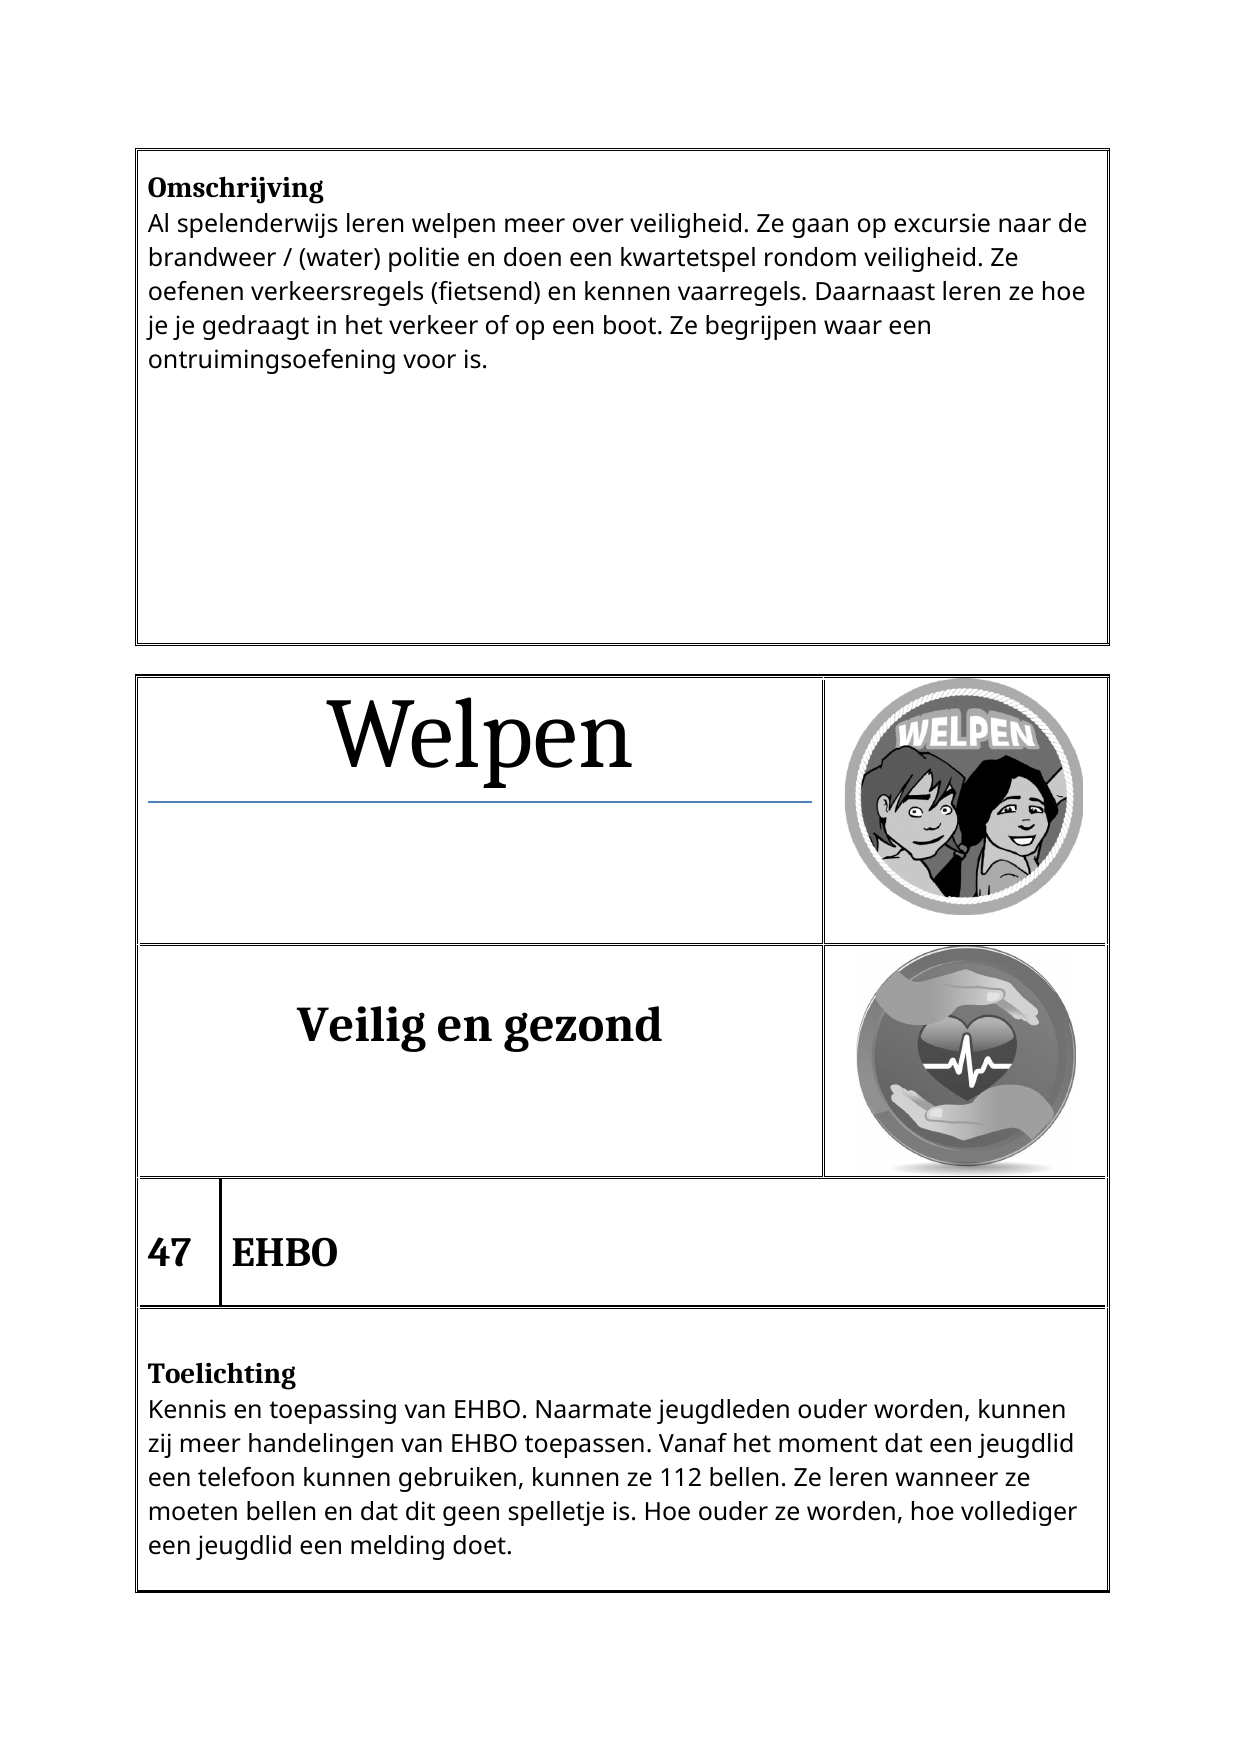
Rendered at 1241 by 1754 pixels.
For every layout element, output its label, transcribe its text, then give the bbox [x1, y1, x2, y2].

table_header [824, 678, 1107, 943]
table_header Welpen [138, 678, 824, 943]
table_cell Veilig en gezond [136, 943, 824, 1176]
table_cell [824, 943, 1108, 1176]
table_cell Omschrijving Al spelenderwijs leren welpen meer over veiligheid. Ze gaan op excursie naar de brandweer / (water) politie en doen een kwartetspel rondom veiligheid. Ze oefenen verkeersregels (fietsend) en kennen vaarregels. Daarnaast leren ze hoe je je gedraagt in het verkeer of op een boot. Ze begrijpen waar een ontruimingsoefening voor is. [138, 151, 1107, 643]
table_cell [138, 1305, 1107, 1590]
table_cell 47 [136, 1176, 220, 1305]
picture [856, 946, 1076, 1176]
table_cell EHBO [220, 1176, 1108, 1305]
